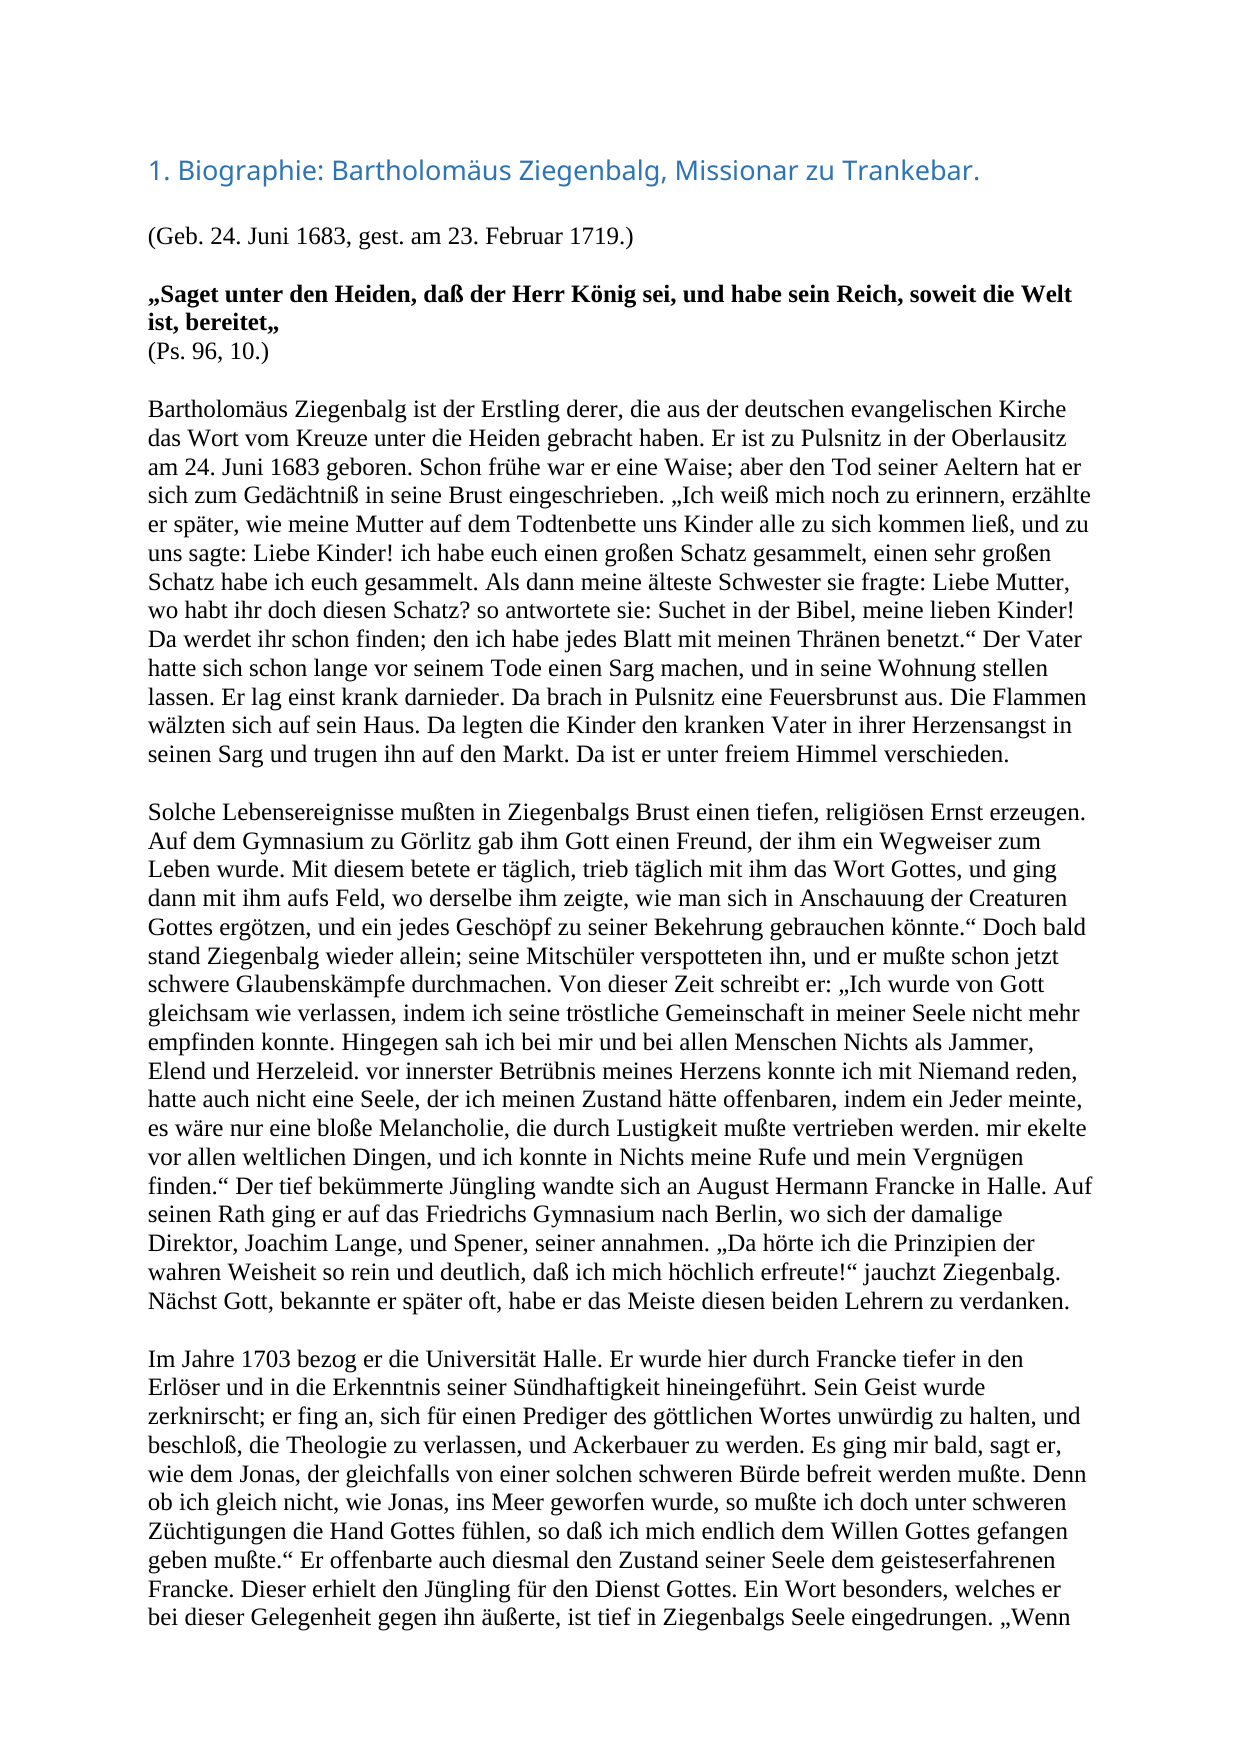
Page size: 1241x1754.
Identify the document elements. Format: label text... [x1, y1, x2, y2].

text Solche Lebensereignisse mußten in Ziegenbalgs Brust einen tiefen, religiösen Ernst erzeugen. Auf dem Gymnasium zu Görlitz gab ihm Gott einen Freund, der ihm ein Wegweiser zum Leben wurde. Mit diesem betete er täglich, trieb täglich mit ihm das Wort Gottes, und ging dann mit ihm aufs Feld, wo derselbe ihm zeigte, wie man sich in Anschauung der Creaturen Gottes ergötzen, und ein jedes Geschöpf zu seiner Bekehrung gebrauchen könnte.“ Doch bald stand Ziegenbalg wieder allein; seine Mitschüler verspotteten ihn, und er mußte schon jetzt schwere Glaubenskämpfe durchmachen. Von dieser Zeit schreibt er: „Ich wurde von Gott gleichsam wie verlassen, indem ich seine tröstliche Gemeinschaft in meiner Seele nicht mehr empfinden konnte. Hingegen sah ich bei mir und bei allen Menschen Nichts als Jammer, Elend und Herzeleid. vor innerster Betrübnis meines Herzens konnte ich mit Niemand reden, hatte auch nicht eine Seele, der ich meinen Zustand hätte offenbaren, indem ein Jeder meinte, es wäre nur eine bloße Melancholie, die durch Lustigkeit mußte vertrieben werden. mir ekelte vor allen weltlichen Dingen, und ich konnte in Nichts meine Rufe und mein Vergnügen finden.“ Der tief bekümmerte Jüngling wandte sich an August Hermann Francke in Halle. Auf seinen Rath ging er auf das Friedrichs Gymnasium nach Berlin, wo sich der damalige Direktor, Joachim Lange, und Spener, seiner annahmen. „Da hörte ich die Prinzipien der wahren Weisheit so rein und deutlich, daß ich mich höchlich erfreute!“ jauchzt Ziegenbalg. Nächst Gott, bekannte er später oft, habe er das Meiste diesen beiden Lehrern zu verdanken. [148, 797, 1093, 1314]
text Bartholomäus Ziegenbalg ist der Erstling derer, die aus der deutschen evangelischen Kirche das Wort vom Kreuze unter die Heiden gebracht haben. Er ist zu Pulsnitz in der Oberlausitz am 24. Juni 1683 geboren. Schon frühe war er eine Waise; aber den Tod seiner Aeltern hat er sich zum Gedächtniß in seine Brust eingeschrieben. „Ich weiß mich noch zu erinnern, erzählte er später, wie meine Mutter auf dem Todtenbette uns Kinder alle zu sich kommen ließ, und zu uns sagte: Liebe Kinder! ich habe euch einen großen Schatz gesammelt, einen sehr großen Schatz habe ich euch gesammelt. Als dann meine älteste Schwester sie fragte: Liebe Mutter, wo habt ihr doch diesen Schatz? so antwortete sie: Suchet in der Bibel, meine lieben Kinder! Da werdet ihr schon finden; den ich habe jedes Blatt mit meinen Thränen benetzt.“ Der Vater hatte sich schon lange vor seinem Tode einen Sarg machen, und in seine Wohnung stellen lassen. Er lag einst krank darnieder. Da brach in Pulsnitz eine Feuersbrunst aus. Die Flammen wälzten sich auf sein Haus. Da legten die Kinder den kranken Vater in ihrer Herzensangst in seinen Sarg und trugen ihn auf den Markt. Da ist er unter freiem Himmel verschieden. [148, 394, 1093, 768]
text (Geb. 24. Juni 1683, gest. am 23. Februar 1719.) [148, 221, 1093, 249]
text „Saget unter den Heiden, daß der Herr König sei, und habe sein Reich, soweit die Welt ist, bereitet„ (Ps. 96, 10.) [148, 279, 1093, 365]
subtitle 1. Biographie: Bartholomäus Ziegenbalg, Missionar zu Trankebar. [148, 152, 1093, 189]
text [148, 1344, 1093, 1631]
